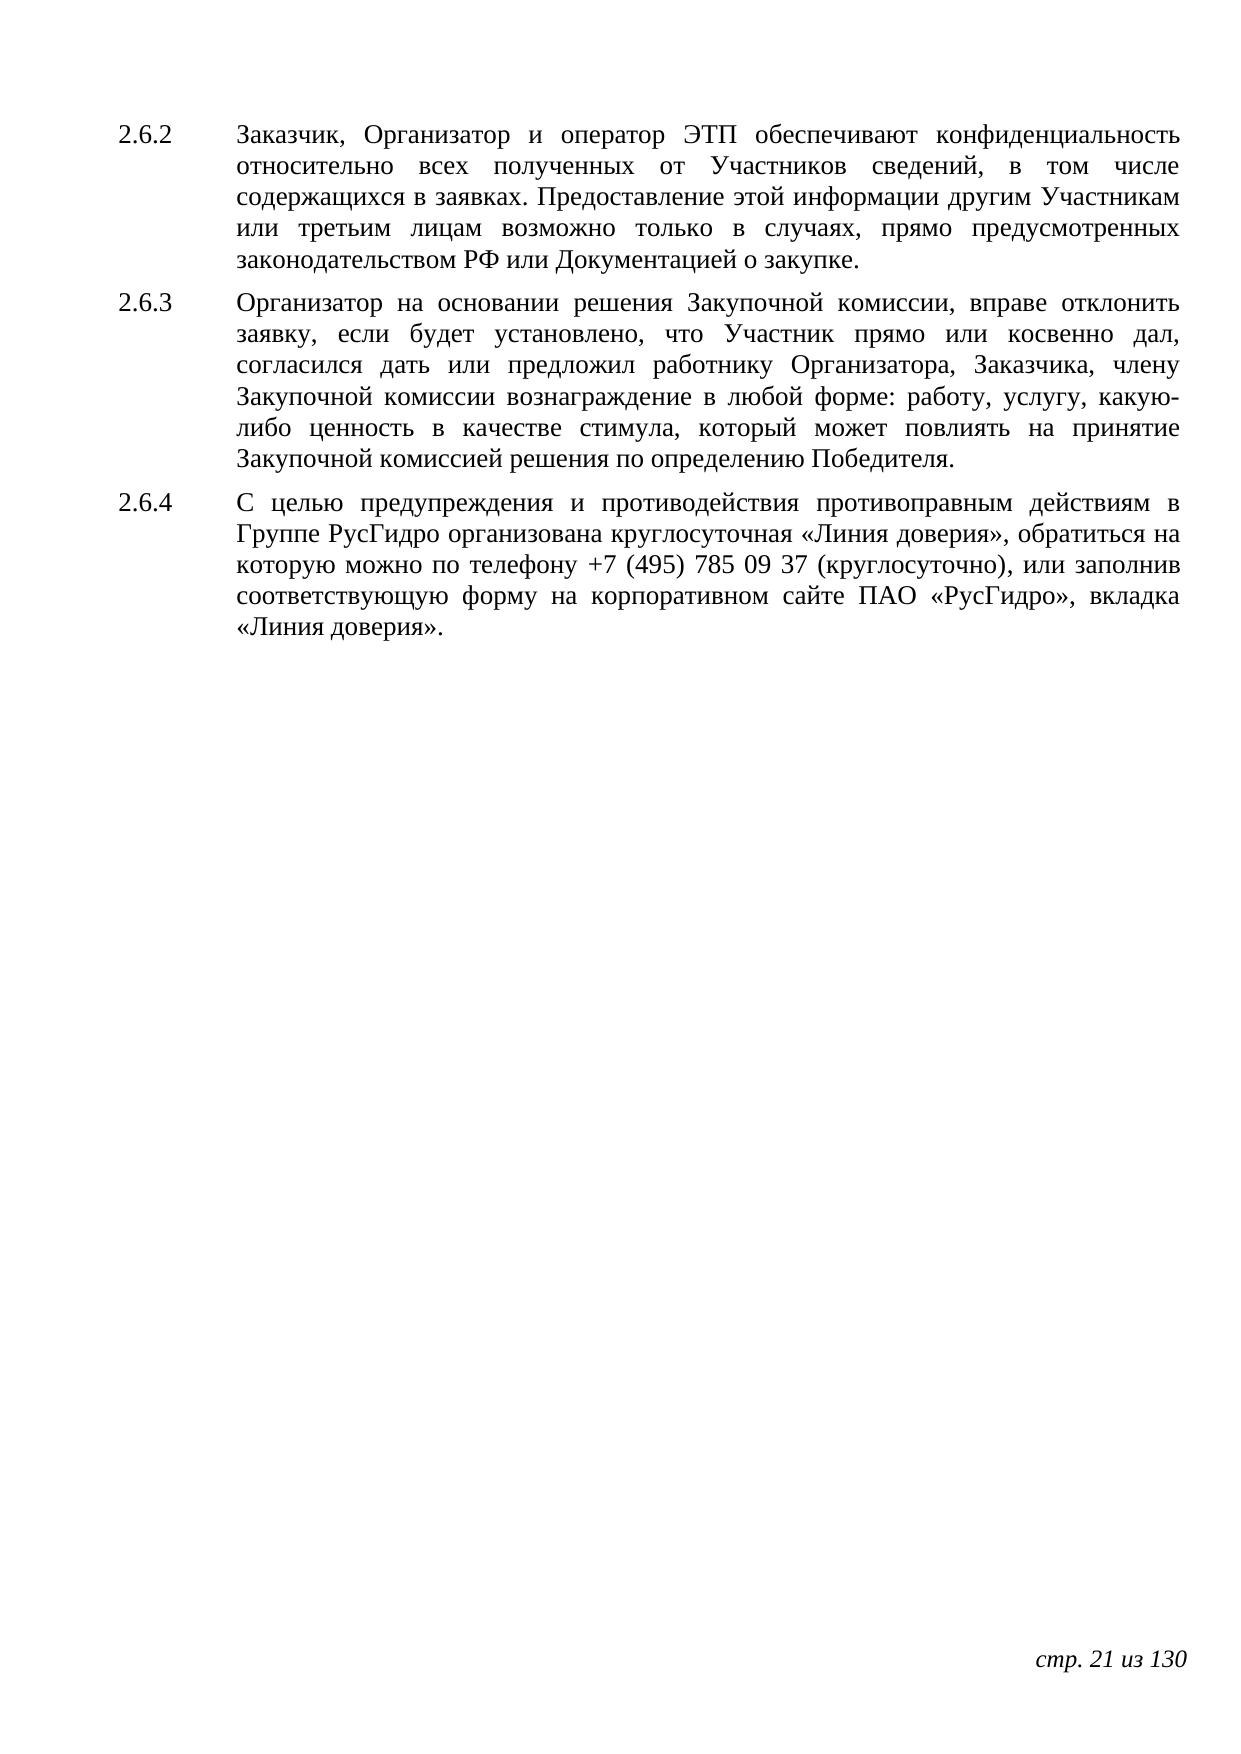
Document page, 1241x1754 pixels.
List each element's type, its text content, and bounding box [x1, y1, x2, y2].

text Организатор на основании решения Закупочной комиссии, вправе отклонить заявку, если будет установлено, что Участник прямо или косвенно дал, согласился дать или предложил работнику Организатора, Заказчика, члену Закупочной комиссии вознаграждение в любой форме: работу, услугу, какую-либо ценность в качестве стимула, который может повлиять на принятие Закупочной комиссией решения по определению Победителя. [118, 286, 1181, 473]
text С целью предупреждения и противодействия противоправным действиям в Группе РусГидро организована круглосуточная «Линия доверия», обратиться на которую можно по телефону +7 (495) 785 09 37 (круглосуточно), или заполнив соответствующую форму на корпоративном сайте ПАО «РусГидро», вкладка «Линия доверия». [118, 486, 1181, 641]
text Заказчик, Организатор и оператор ЭТП обеспечивают конфиденциальность относительно всех полученных от Участников сведений, в том числе содержащихся в заявках. Предоставление этой информации другим Участникам или третьим лицам возможно только в случаях, прямо предусмотренных законодательством РФ или Документацией о закупке. [118, 118, 1181, 274]
